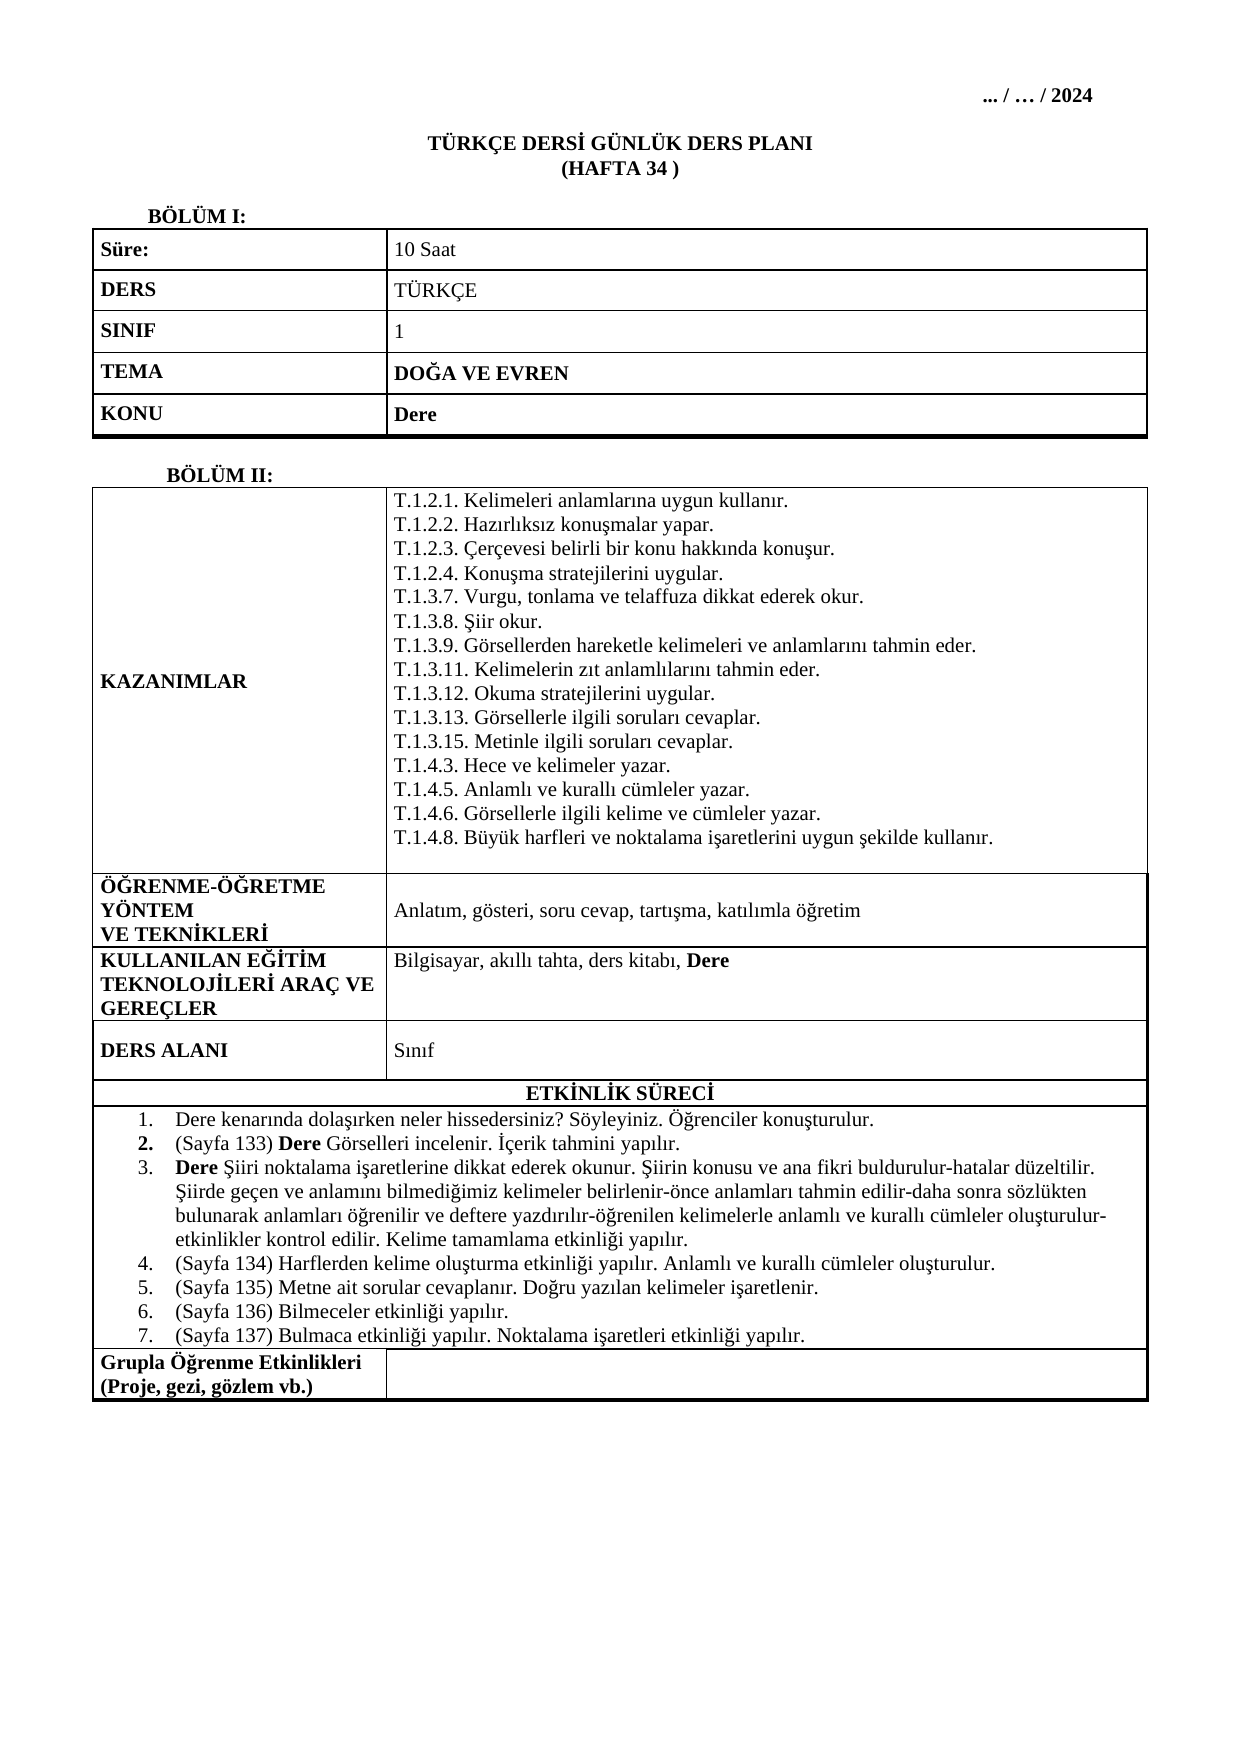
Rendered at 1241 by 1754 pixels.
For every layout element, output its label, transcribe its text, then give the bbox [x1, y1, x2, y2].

table_header KAZANIMLAR [93, 488, 386, 873]
table_cell KULLANILAN EĞİTİM TEKNOLOJİLERİ ARAÇ VE GEREÇLER [93, 948, 386, 1020]
table_cell TEMA [94, 353, 386, 393]
table_cell KONU [94, 395, 386, 434]
text BÖLÜM II: [148, 463, 1093, 487]
table_cell DERS [94, 271, 386, 310]
text (HAFTA 34 ) [148, 155, 1093, 179]
text BÖLÜM I: [148, 203, 1093, 228]
table_cell ÖĞRENME-ÖĞRETME YÖNTEM VE TEKNİKLERİ [93, 874, 386, 946]
table_header Süre: [94, 230, 386, 269]
table_header T.1.2.1. Kelimeleri anlamlarına uygun kullanır. T.1.2.2. Hazırlıksız konuşmalar yapar. T.1.2.3. Çerçevesi belirli bir konu hakkında konuşur. T.1.2.4. Konuşma stratejilerini uygular. T.1.3.7. Vurgu, tonlama ve telaffuza dikkat ederek okur. T.1.3.8. Şiir okur. T.1.3.9. Görsellerden hareketle kelimeleri ve anlamlarını tahmin eder. T.1.3.11. Kelimelerin zıt anlamlılarını tahmin eder. T.1.3.12. Okuma stratejilerini uygular. T.1.3.13. Görsellerle ilgili soruları cevaplar. T.1.3.15. Metinle ilgili soruları cevaplar. T.1.4.3. Hece ve kelimeler yazar. T.1.4.5. Anlamlı ve kurallı cümleler yazar. T.1.4.6. Görsellerle ilgili kelime ve cümleler yazar. T.1.4.8. Büyük harfleri ve noktalama işaretlerini uygun şekilde kullanır. [387, 488, 1147, 873]
text ... / … / 2024 [148, 83, 1093, 107]
table_cell DERS ALANI [94, 1021, 386, 1079]
text TÜRKÇE DERSİ GÜNLÜK DERS PLANI [148, 131, 1093, 155]
table_cell TÜRKÇE [388, 271, 1146, 310]
table_cell [387, 1350, 1146, 1398]
table_cell 1 [388, 311, 1146, 352]
table_cell SINIF [94, 311, 386, 352]
table_header 10 Saat [388, 230, 1146, 269]
table_cell Sınıf [387, 1021, 1146, 1079]
table_cell Bilgisayar, akıllı tahta, ders kitabı, Dere [387, 948, 1146, 1020]
table_cell Anlatım, gösteri, soru cevap, tartışma, katılımla öğretim [387, 874, 1146, 946]
table_cell Grupla Öğrenme Etkinlikleri (Proje, gezi, gözlem vb.) [94, 1349, 386, 1398]
table_cell ETKİNLİK SÜRECİ [94, 1081, 1146, 1105]
table_cell Dere [388, 395, 1146, 434]
table_cell Dere kenarında dolaşırken neler hissedersiniz? Söyleyiniz. Öğrenciler konuşturulur. (Sayfa 133) Dere Görselleri incelenir. İçerik tahmini yapılır. Dere Şiiri noktalama işaretlerine dikkat ederek okunur. Şiirin konusu ve ana fikri buldurulur-hatalar düzeltilir. Şiirde geçen ve anlamını bilmediğimiz kelimeler belirlenir-önce anlamları tahmin edilir-daha sonra sözlükten bulunarak anlamları öğrenilir ve deftere yazdırılır-öğrenilen kelimelerle anlamlı ve kurallı cümleler oluşturulur-etkinlikler kontrol edilir. Kelime tamamlama etkinliği yapılır. (Sayfa 134) Harflerden kelime oluşturma etkinliği yapılır. Anlamlı ve kurallı cümleler oluşturulur. (Sayfa 135) Metne ait sorular cevaplanır. Doğru yazılan kelimeler işaretlenir. (Sayfa 136) Bilmeceler etkinliği yapılır. (Sayfa 137) Bulmaca etkinliği yapılır. Noktalama işaretleri etkinliği yapılır. [94, 1107, 1146, 1347]
table_cell DOĞA VE EVREN [388, 353, 1146, 393]
